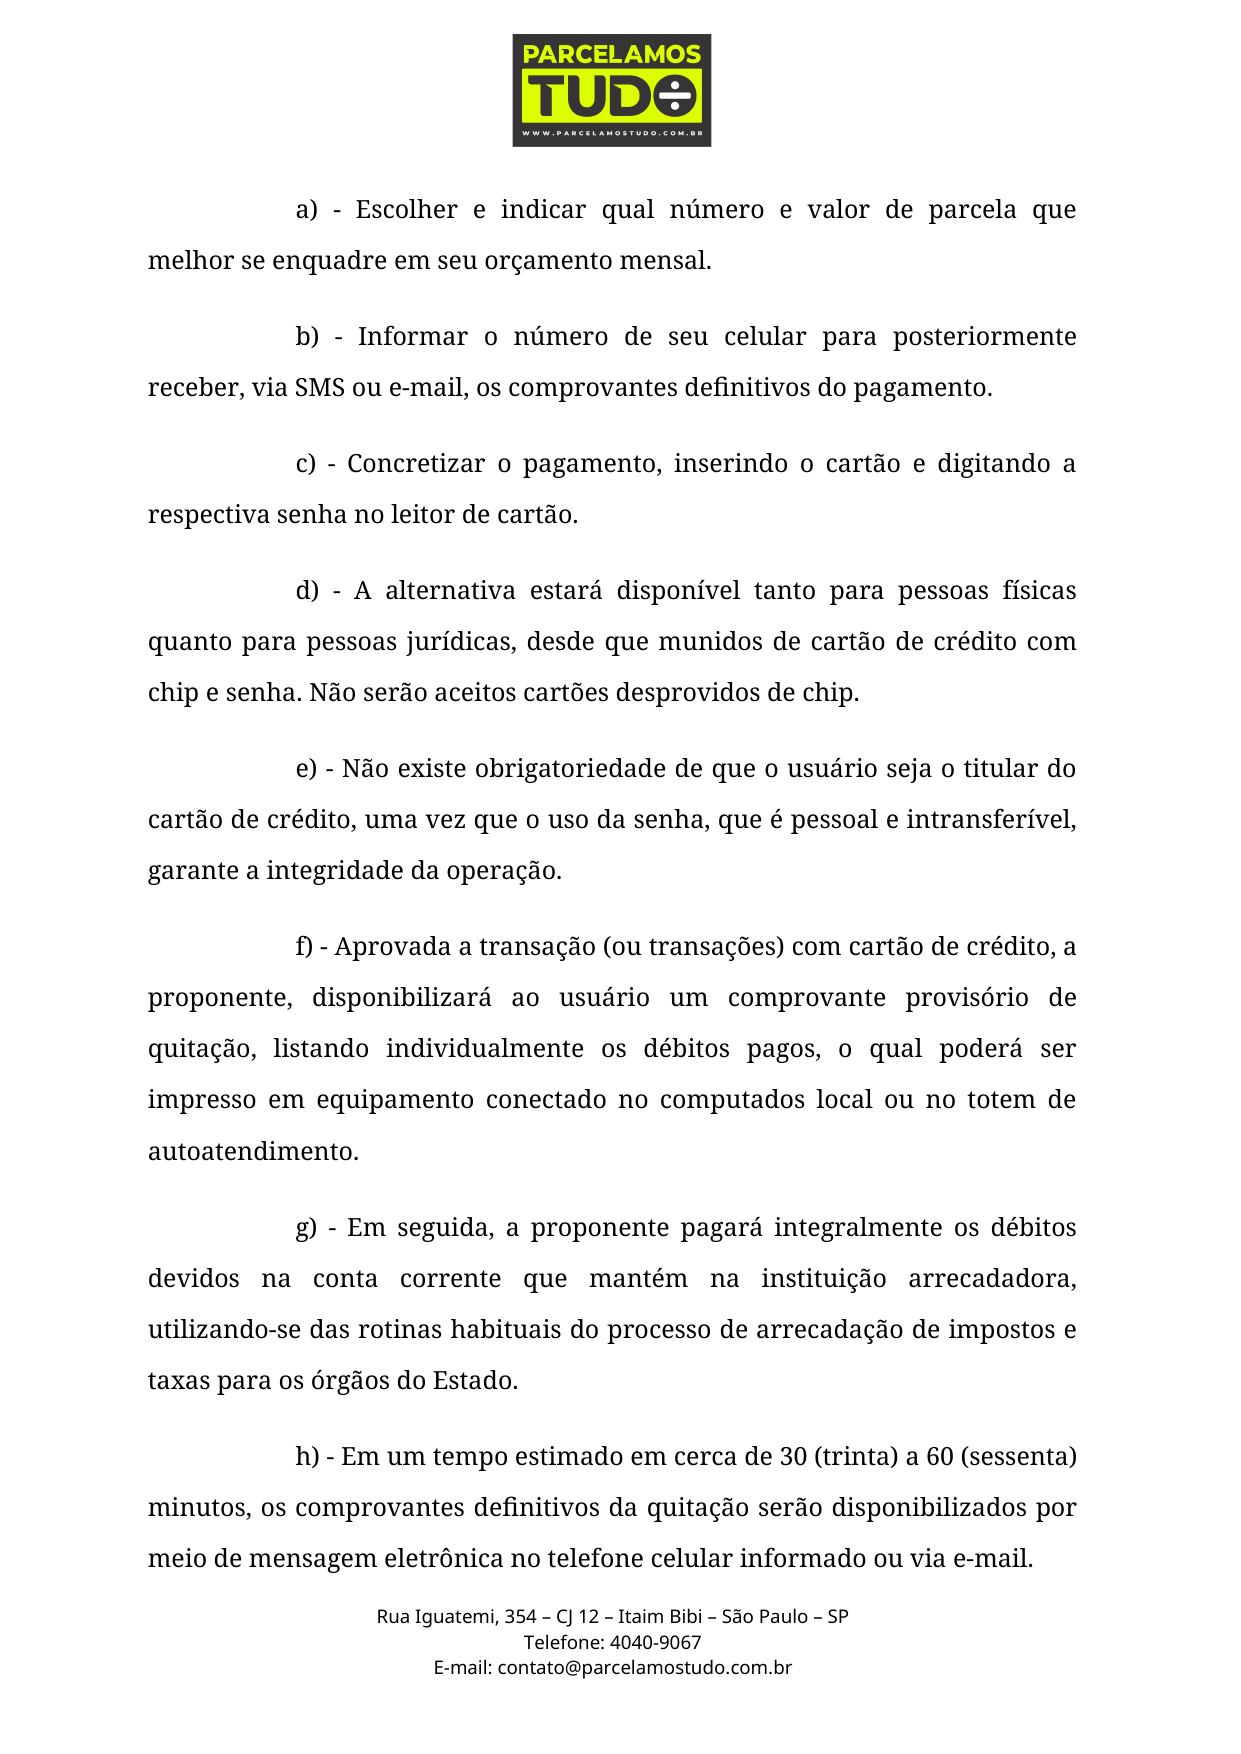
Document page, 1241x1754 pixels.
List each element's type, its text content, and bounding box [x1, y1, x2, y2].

text e) - Não existe obrigatoriedade de que o usuário seja o titular do cartão de crédito, uma vez que o uso da senha, que é pessoal e intransferível, garante a integridade da operação. [148, 751, 1078, 887]
text d) - A alternativa estará disponível tanto para pessoas físicas quanto para pessoas jurídicas, desde que munidos de cartão de crédito com chip e senha. Não serão aceitos cartões desprovidos de chip. [148, 573, 1078, 709]
picture [512, 34, 712, 147]
text f) - Aprovada a transação (ou transações) com cartão de crédito, a proponente, disponibilizará ao usuário um comprovante provisório de quitação, listando individualmente os débitos pagos, o qual poderá ser impresso em equipamento conectado no computados local ou no totem de autoatendimento. [148, 929, 1078, 1167]
text h) - Em um tempo estimado em cerca de 30 (trinta) a 60 (sessenta) minutos, os comprovantes definitivos da quitação serão disponibilizados por meio de mensagem eletrônica no telefone celular informado ou via e-mail. [148, 1438, 1078, 1574]
text g) - Em seguida, a proponente pagará integralmente os débitos devidos na conta corrente que mantém na instituição arrecadadora, utilizando-se das rotinas habituais do processo de arrecadação de impostos e taxas para os órgãos do Estado. [148, 1209, 1078, 1396]
text c) - Concretizar o pagamento, inserindo o cartão e digitando a respectiva senha no leitor de cartão. [148, 446, 1078, 531]
text a) - Escolher e indicar qual número e valor de parcela que melhor se enquadre em seu orçamento mensal. [148, 191, 1078, 277]
text b) - Informar o número de seu celular para posteriormente receber, via SMS ou e-mail, os comprovantes definitivos do pagamento. [148, 318, 1078, 404]
